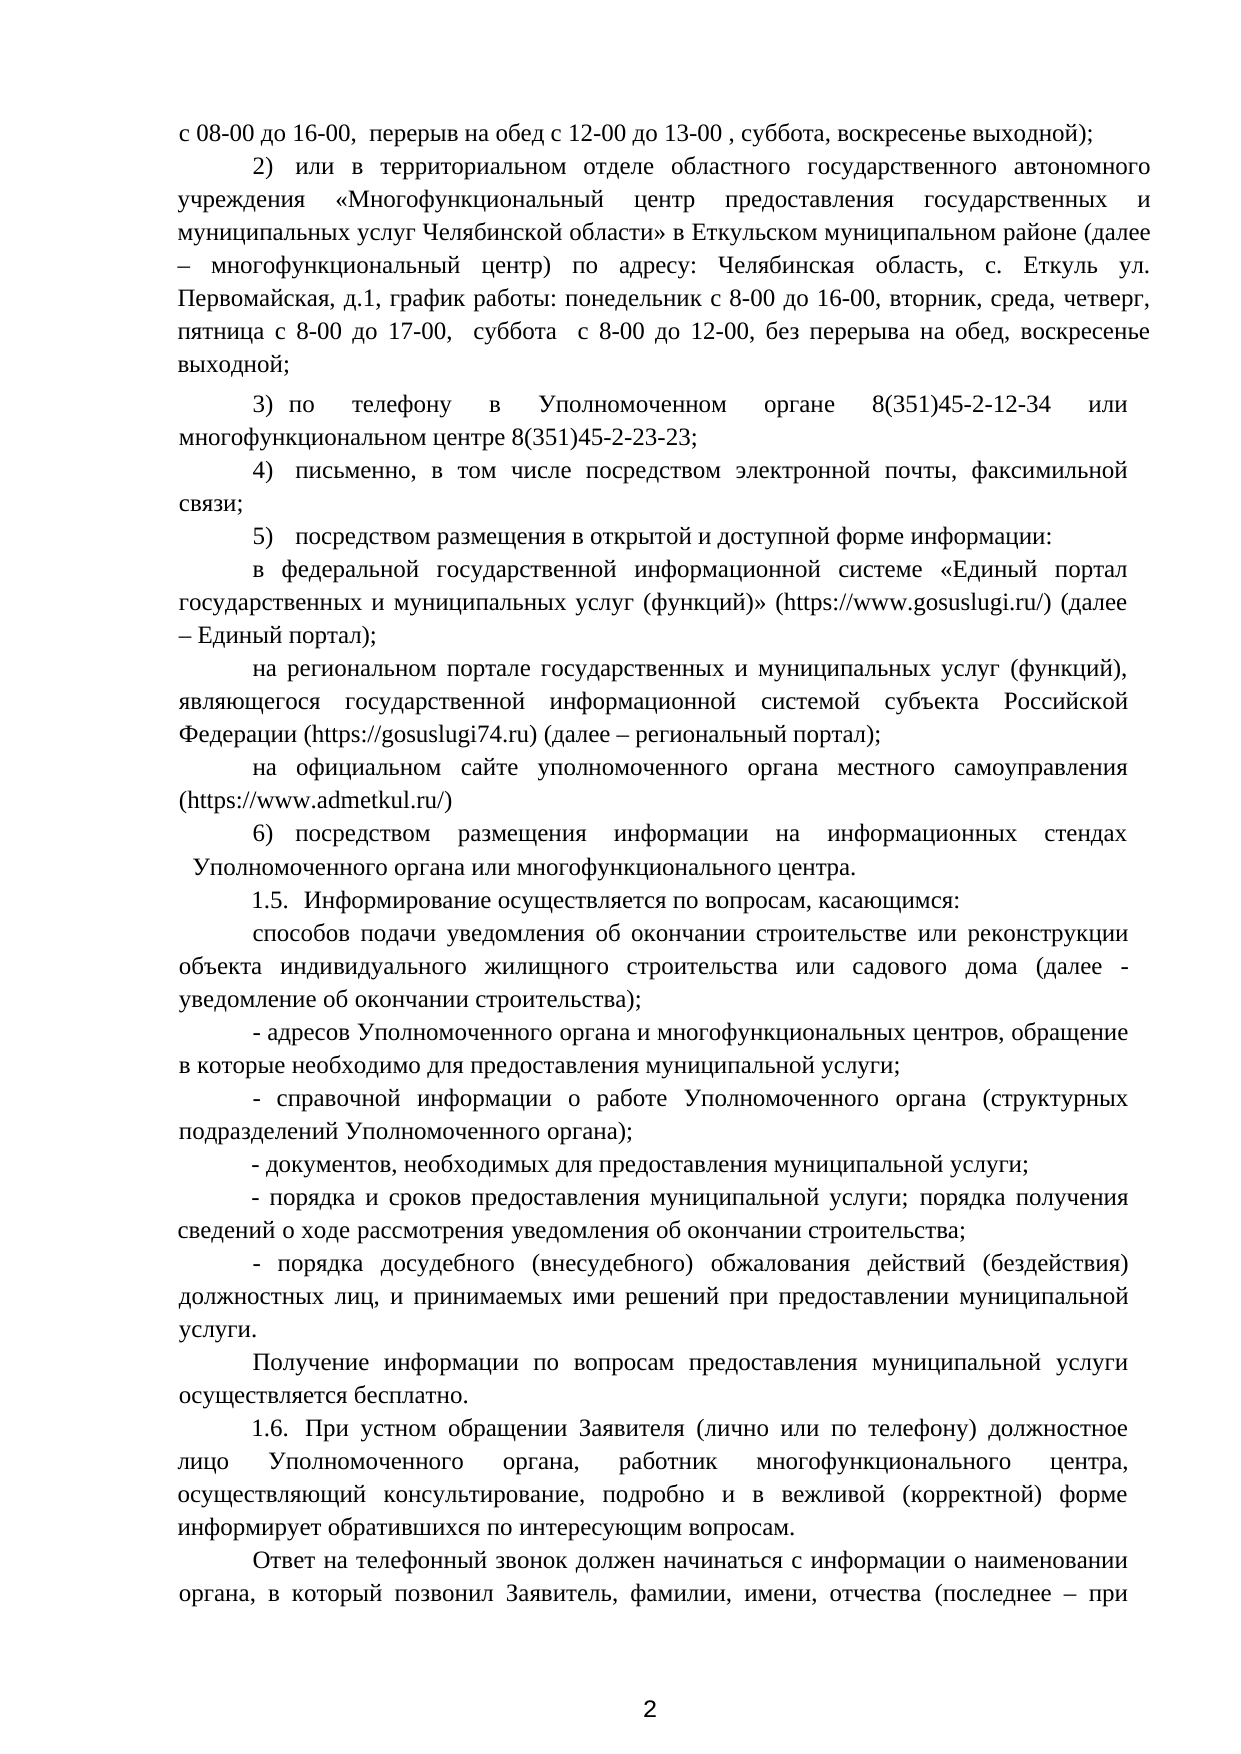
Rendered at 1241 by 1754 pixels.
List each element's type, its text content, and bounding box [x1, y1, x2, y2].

text - адресов Уполномоченного органа и многофункциональных центров, обращение в которые необходимо для предоставления муниципальной услуги; [179, 1017, 1128, 1079]
list При устном обращении Заявителя (лично или по телефону) должностное лицо Уполномоченного органа, работник многофункционального центра, осуществляющий консультирование, подробно и в вежливой (корректной) форме информирует обратившихся по интересующим вопросам. [177, 1413, 1128, 1541]
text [179, 1545, 1128, 1607]
text - справочной информации о работе Уполномоченного органа (структурных подразделений Уполномоченного органа); [179, 1083, 1128, 1145]
text 4) письменно, в том числе посредством электронной почты, факсимильной связи; [179, 455, 1129, 517]
text на региональном портале государственных и муниципальных услуг (функций), являющегося государственной информационной системой субъекта Российской Федерации (https://gosuslugi74.ru) (далее – региональный портал); [179, 653, 1128, 748]
list посредством размещения информации на информационных стендах Уполномоченного органа или многофункционального центра. [192, 818, 1128, 880]
text 5) посредством размещения в открытой и доступной форме информации: [179, 521, 1128, 550]
list Информирование осуществляется по вопросам, касающимся: [177, 885, 1152, 913]
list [179, 118, 1129, 147]
text - порядка и сроков предоставления муниципальной услуги; порядка получения сведений о ходе рассмотрения уведомления об окончании строительства; [177, 1182, 1128, 1244]
list по телефону в Уполномоченном органе 8(351)45-2-12-34 или многофункциональном центре 8(351)45-2-23-23; [179, 389, 1128, 451]
text - порядка досудебного (внесудебного) обжалования действий (бездействия) должностных лиц, и принимаемых ими решений при предоставлении муниципальной услуги. [179, 1248, 1128, 1343]
text способов подачи уведомления об окончании строительстве или реконструкции объекта индивидуального жилищного строительства или садового дома (далее - уведомление об окончании строительства); [179, 918, 1129, 1013]
list или в территориальном отделе областного государственного автономного учреждения «Многофункциональный центр предоставления государственных и муниципальных услуг Челябинской области» в Еткульском муниципальном районе (далее – многофункциональный центр) по адресу: Челябинская область, с. Еткуль ул. Первомайская, д.1, график работы: понедельник с 8-00 до 16-00, вторник, среда, четверг, пятница с 8-00 до 17-00, суббота с 8-00 до 12-00, без перерыва на обед, воскресенье выходной; [177, 151, 1152, 378]
text в федеральной государственной информационной системе «Единый портал государственных и муниципальных услуг (функций)» (https://www.gosuslugi.ru/) (далее – Единый портал); [179, 554, 1128, 649]
text - документов, необходимых для предоставления муниципальной услуги; [177, 1149, 1152, 1178]
text на официальном сайте уполномоченного органа местного самоуправления (https://www.admetkul.ru/) [179, 752, 1128, 814]
text Получение информации по вопросам предоставления муниципальной услуги осуществляется бесплатно. [179, 1347, 1128, 1409]
